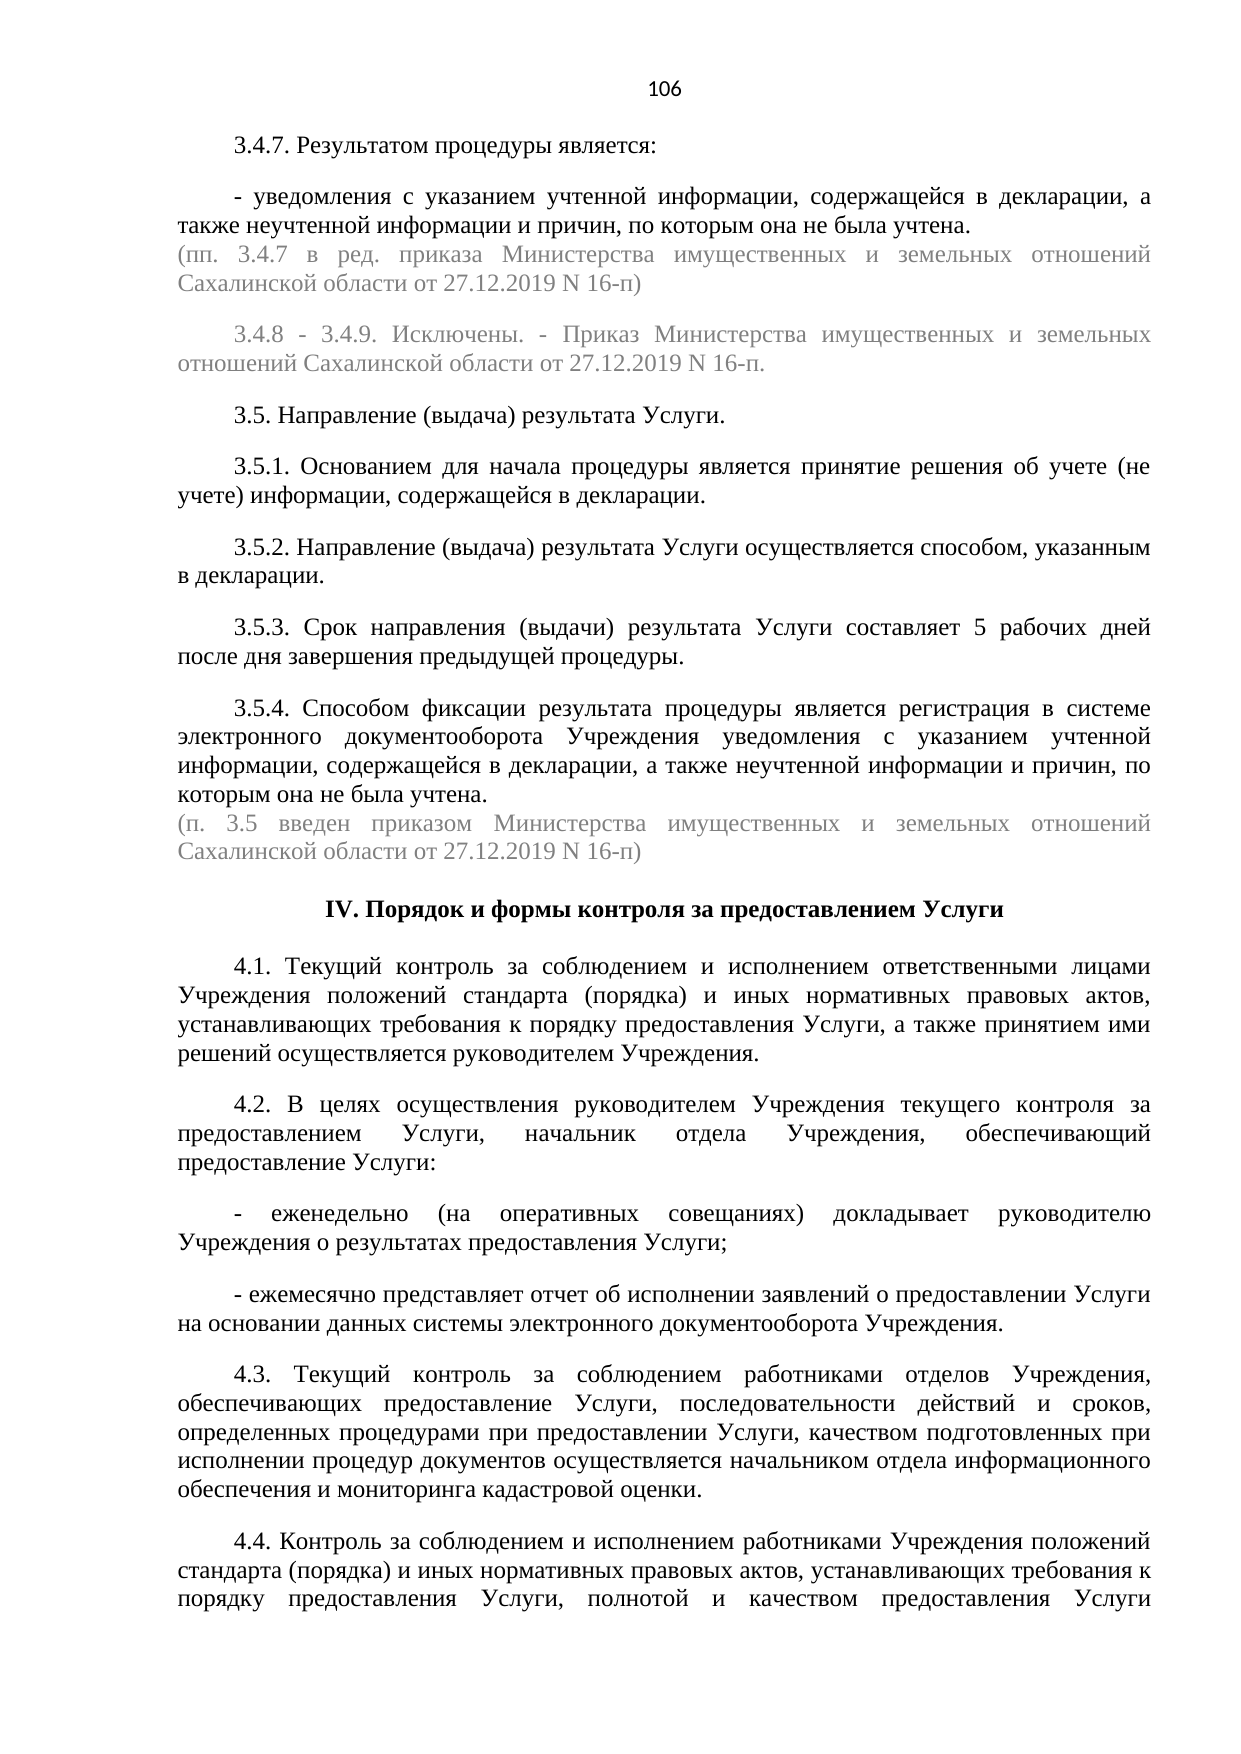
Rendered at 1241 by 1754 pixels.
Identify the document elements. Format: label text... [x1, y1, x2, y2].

text 3.5.2. Направление (выдача) результата Услуги осуществляется способом, указанным в декларации. [177, 532, 1152, 589]
text 4.3. Текущий контроль за соблюдением работниками отделов Учреждения, обеспечивающих предоставление Услуги, последовательности действий и сроков, определенных процедурами при предоставлении Услуги, качеством подготовленных при исполнении процедур документов осуществляется начальником отдела информационного обеспечения и мониторинга кадастровой оценки. [177, 1359, 1152, 1503]
text 4.1. Текущий контроль за соблюдением и исполнением ответственными лицами Учреждения положений стандарта (порядка) и иных нормативных правовых актов, устанавливающих требования к порядку предоставления Услуги, а также принятием ими решений осуществляется руководителем Учреждения. [177, 951, 1152, 1066]
title IV. Порядок и формы контроля за предоставлением Услуги [177, 894, 1152, 923]
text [177, 1526, 1152, 1612]
text (пп. 3.4.7 в ред. приказа Министерства имущественных и земельных отношений Сахалинской области от 27.12.2019 N 16-п) [177, 239, 1152, 296]
text - еженедельно (на оперативных совещаниях) докладывает руководителю Учреждения о результатах предоставления Услуги; [177, 1198, 1152, 1256]
text 3.4.8 - 3.4.9. Исключены. - Приказ Министерства имущественных и земельных отношений Сахалинской области от 27.12.2019 N 16-п. [177, 319, 1152, 377]
text 4.2. В целях осуществления руководителем Учреждения текущего контроля за предоставлением Услуги, начальник отдела Учреждения, обеспечивающий предоставление Услуги: [177, 1089, 1152, 1176]
text 3.5. Направление (выдача) результата Услуги. [177, 400, 1152, 428]
text 3.5.4. Способом фиксации результата процедуры является регистрация в системе электронного документооборота Учреждения уведомления с указанием учтенной информации, содержащейся в декларации, а также неучтенной информации и причин, по которым она не была учтена. [177, 693, 1152, 808]
text 3.5.1. Основанием для начала процедуры является принятие решения об учете (не учете) информации, содержащейся в декларации. [177, 451, 1152, 509]
text 3.4.7. Результатом процедуры является: [177, 130, 1152, 158]
text (п. 3.5 введен приказом Министерства имущественных и земельных отношений Сахалинской области от 27.12.2019 N 16-п) [177, 808, 1152, 865]
text 3.5.3. Срок направления (выдачи) результата Услуги составляет 5 рабочих дней после дня завершения предыдущей процедуры. [177, 612, 1152, 670]
text - ежемесячно представляет отчет об исполнении заявлений о предоставлении Услуги на основании данных системы электронного документооборота Учреждения. [177, 1279, 1152, 1336]
text - уведомления с указанием учтенной информации, содержащейся в декларации, а также неучтенной информации и причин, по которым она не была учтена. [177, 181, 1152, 239]
